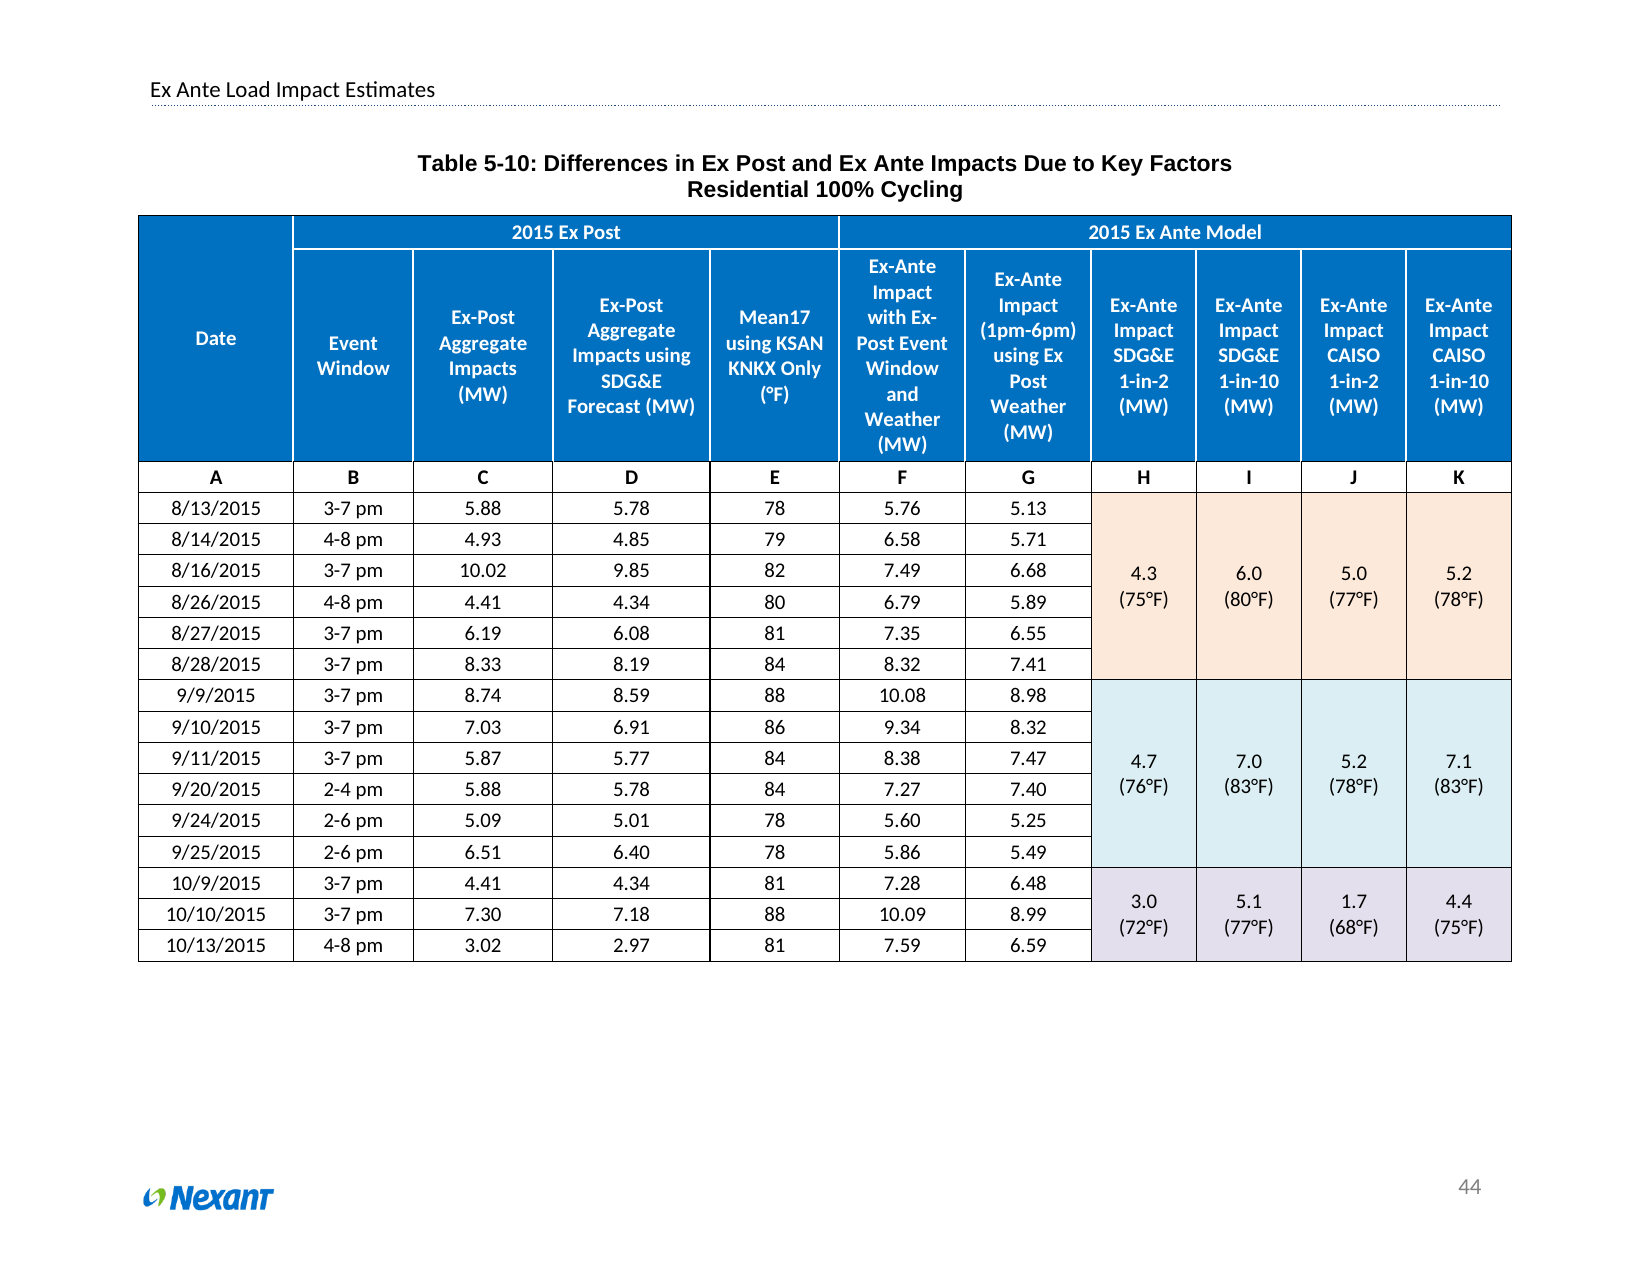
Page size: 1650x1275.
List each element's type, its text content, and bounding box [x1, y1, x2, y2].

table_cell 6.55 [966, 618, 1091, 648]
table_cell 10/10/2015 [139, 899, 293, 929]
table_cell 4.4 (75°F) [1407, 868, 1511, 961]
table_cell 5.25 [966, 805, 1091, 836]
table_cell 3-7 pm [294, 868, 413, 898]
table_cell 6.08 [553, 618, 709, 648]
table_cell 6.59 [966, 930, 1091, 961]
table_cell 9/25/2015 [139, 837, 293, 867]
table_cell 5.88 [414, 774, 552, 804]
table_cell 4.7 (76°F) [1092, 680, 1196, 867]
table_cell 84 [711, 774, 839, 804]
table_cell 5.71 [966, 524, 1091, 554]
table_cell 5.87 [414, 743, 552, 773]
table_cell 6.40 [553, 837, 709, 867]
table_cell 81 [711, 618, 839, 648]
table_cell Ex-Ante Impact SDG&E 1-in-2 (MW) [1092, 250, 1195, 461]
table_header 2015 Ex Post [294, 216, 838, 248]
table_cell 8.33 [414, 649, 552, 679]
table_cell 4.34 [553, 587, 709, 617]
table_cell 2.97 [553, 930, 709, 961]
table_cell 9/10/2015 [139, 712, 293, 742]
table_cell 10/9/2015 [139, 868, 293, 898]
table_cell 5.78 [553, 493, 709, 523]
table_header 2015 Ex Ante Model [840, 216, 1511, 248]
table_cell 8/13/2015 [139, 493, 293, 523]
table_cell 8.38 [840, 743, 965, 773]
table_cell 82 [711, 555, 839, 586]
table_cell Mean17 using KSAN KNKX Only (°F) [711, 250, 838, 461]
table_cell 3-7 pm [294, 743, 413, 773]
table_header Date [139, 216, 292, 461]
table_cell 4.3 (75°F) [1092, 493, 1196, 679]
table_cell 1.7 (68°F) [1302, 868, 1406, 961]
table_cell J [1302, 462, 1406, 492]
table_cell Ex-Ante Impact SDG&E 1-in-10 (MW) [1197, 250, 1300, 461]
table_cell 7.41 [966, 649, 1091, 679]
table_cell 6.48 [966, 868, 1091, 898]
table_cell Ex-Ante Impact CAISO 1-in-2 (MW) [1302, 250, 1405, 461]
table_cell 4.41 [414, 587, 552, 617]
table_cell 5.77 [553, 743, 709, 773]
table_cell 2-4 pm [294, 774, 413, 804]
table_cell 8.32 [840, 649, 965, 679]
table_cell 8.99 [966, 899, 1091, 929]
table_cell 4.34 [553, 868, 709, 898]
table_cell 5.76 [840, 493, 965, 523]
table_cell 8/27/2015 [139, 618, 293, 648]
table_cell 4-8 pm [294, 524, 413, 554]
table_cell 2-6 pm [294, 805, 413, 836]
table_cell 10.02 [414, 555, 552, 586]
table_cell 8.19 [553, 649, 709, 679]
table_cell 5.60 [840, 805, 965, 836]
table_cell 6.51 [414, 837, 552, 867]
table_cell D [553, 462, 709, 492]
table_cell 5.49 [966, 837, 1091, 867]
table_cell 7.03 [414, 712, 552, 742]
table_cell Ex-Post Aggregate Impacts (MW) [414, 250, 552, 461]
table_cell H [1092, 462, 1196, 492]
table_cell 81 [711, 930, 839, 961]
table_cell 3-7 pm [294, 555, 413, 586]
table_cell 7.18 [553, 899, 709, 929]
table_cell 5.88 [414, 493, 552, 523]
table_cell 4.85 [553, 524, 709, 554]
table_cell 6.68 [966, 555, 1091, 586]
table_cell 6.91 [553, 712, 709, 742]
table_cell 9/9/2015 [139, 680, 293, 711]
table_cell 88 [711, 680, 839, 711]
table_cell 81 [711, 868, 839, 898]
table_cell 4.93 [414, 524, 552, 554]
table_cell 6.0 (80°F) [1197, 493, 1301, 679]
table_cell 3-7 pm [294, 899, 413, 929]
table_cell 8.74 [414, 680, 552, 711]
table_cell 9/20/2015 [139, 774, 293, 804]
table_cell Ex-Ante Impact (1pm-6pm) using Ex Post Weather (MW) [966, 250, 1090, 461]
table_cell 7.35 [840, 618, 965, 648]
table_cell 10/13/2015 [139, 930, 293, 961]
table_cell 8/26/2015 [139, 587, 293, 617]
table_cell 9.85 [553, 555, 709, 586]
table_cell F [840, 462, 965, 492]
table_cell K [1407, 462, 1511, 492]
table_cell 3.0 (72°F) [1092, 868, 1196, 961]
table_cell Event Window [294, 250, 412, 461]
table_cell 4-8 pm [294, 930, 413, 961]
table_cell 4.41 [414, 868, 552, 898]
table_cell Ex-Post Aggregate Impacts using SDG&E Forecast (MW) [554, 250, 709, 461]
table_cell 79 [711, 524, 839, 554]
table_cell 9.34 [840, 712, 965, 742]
picture [124, 1167, 293, 1228]
table_cell 10.09 [840, 899, 965, 929]
table_cell 5.2 (78°F) [1302, 680, 1406, 867]
text Residential 100% Cycling [150, 176, 1500, 203]
table_cell 7.40 [966, 774, 1091, 804]
table_cell 3.02 [414, 930, 552, 961]
table_cell 86 [711, 712, 839, 742]
table_cell 5.78 [553, 774, 709, 804]
table_cell 5.89 [966, 587, 1091, 617]
table_cell I [1197, 462, 1301, 492]
table_cell 8/14/2015 [139, 524, 293, 554]
table_cell 5.13 [966, 493, 1091, 523]
table_cell 7.1 (83°F) [1407, 680, 1511, 867]
table_cell E [711, 462, 839, 492]
table_cell 88 [711, 899, 839, 929]
table_cell 8/16/2015 [139, 555, 293, 586]
table_cell 7.30 [414, 899, 552, 929]
table_cell G [966, 462, 1091, 492]
table_cell 6.19 [414, 618, 552, 648]
table_cell 10.08 [840, 680, 965, 711]
table_cell 8/28/2015 [139, 649, 293, 679]
table_cell 78 [711, 837, 839, 867]
table_cell 8.59 [553, 680, 709, 711]
table_cell 7.0 (83°F) [1197, 680, 1301, 867]
table_cell 5.86 [840, 837, 965, 867]
table_cell 9/24/2015 [139, 805, 293, 836]
table_cell B [294, 462, 413, 492]
table_cell 84 [711, 649, 839, 679]
table_cell 7.27 [840, 774, 965, 804]
table_cell 84 [711, 743, 839, 773]
table_cell A [139, 462, 293, 492]
table_cell 80 [711, 587, 839, 617]
text Table 5-10: Differences in Ex Post and Ex Ante Impacts Due to Key Factors [150, 150, 1500, 176]
table_cell 78 [711, 493, 839, 523]
table_cell Ex-Ante Impact CAISO 1-in-10 (MW) [1407, 250, 1511, 461]
table_cell 7.47 [966, 743, 1091, 773]
table_cell 8.98 [966, 680, 1091, 711]
table_cell 5.1 (77°F) [1197, 868, 1301, 961]
table_cell 3-7 pm [294, 680, 413, 711]
table_cell 78 [711, 805, 839, 836]
table_cell 7.59 [840, 930, 965, 961]
table_cell 2-6 pm [294, 837, 413, 867]
table_cell 3-7 pm [294, 649, 413, 679]
table_cell 3-7 pm [294, 618, 413, 648]
table_cell 7.49 [840, 555, 965, 586]
table_cell Ex-Ante Impact with Ex-Post Event Window and Weather (MW) [840, 250, 964, 461]
table_cell 5.2 (78°F) [1407, 493, 1511, 679]
table_cell 5.0 (77°F) [1302, 493, 1406, 679]
table_cell C [414, 462, 552, 492]
table_cell 3-7 pm [294, 493, 413, 523]
table_cell 5.09 [414, 805, 552, 836]
table_cell 6.58 [840, 524, 965, 554]
table_cell 7.28 [840, 868, 965, 898]
table_cell 6.79 [840, 587, 965, 617]
table_cell 9/11/2015 [139, 743, 293, 773]
table_cell 3-7 pm [294, 712, 413, 742]
table_cell 5.01 [553, 805, 709, 836]
table_cell 4-8 pm [294, 587, 413, 617]
table_cell 8.32 [966, 712, 1091, 742]
